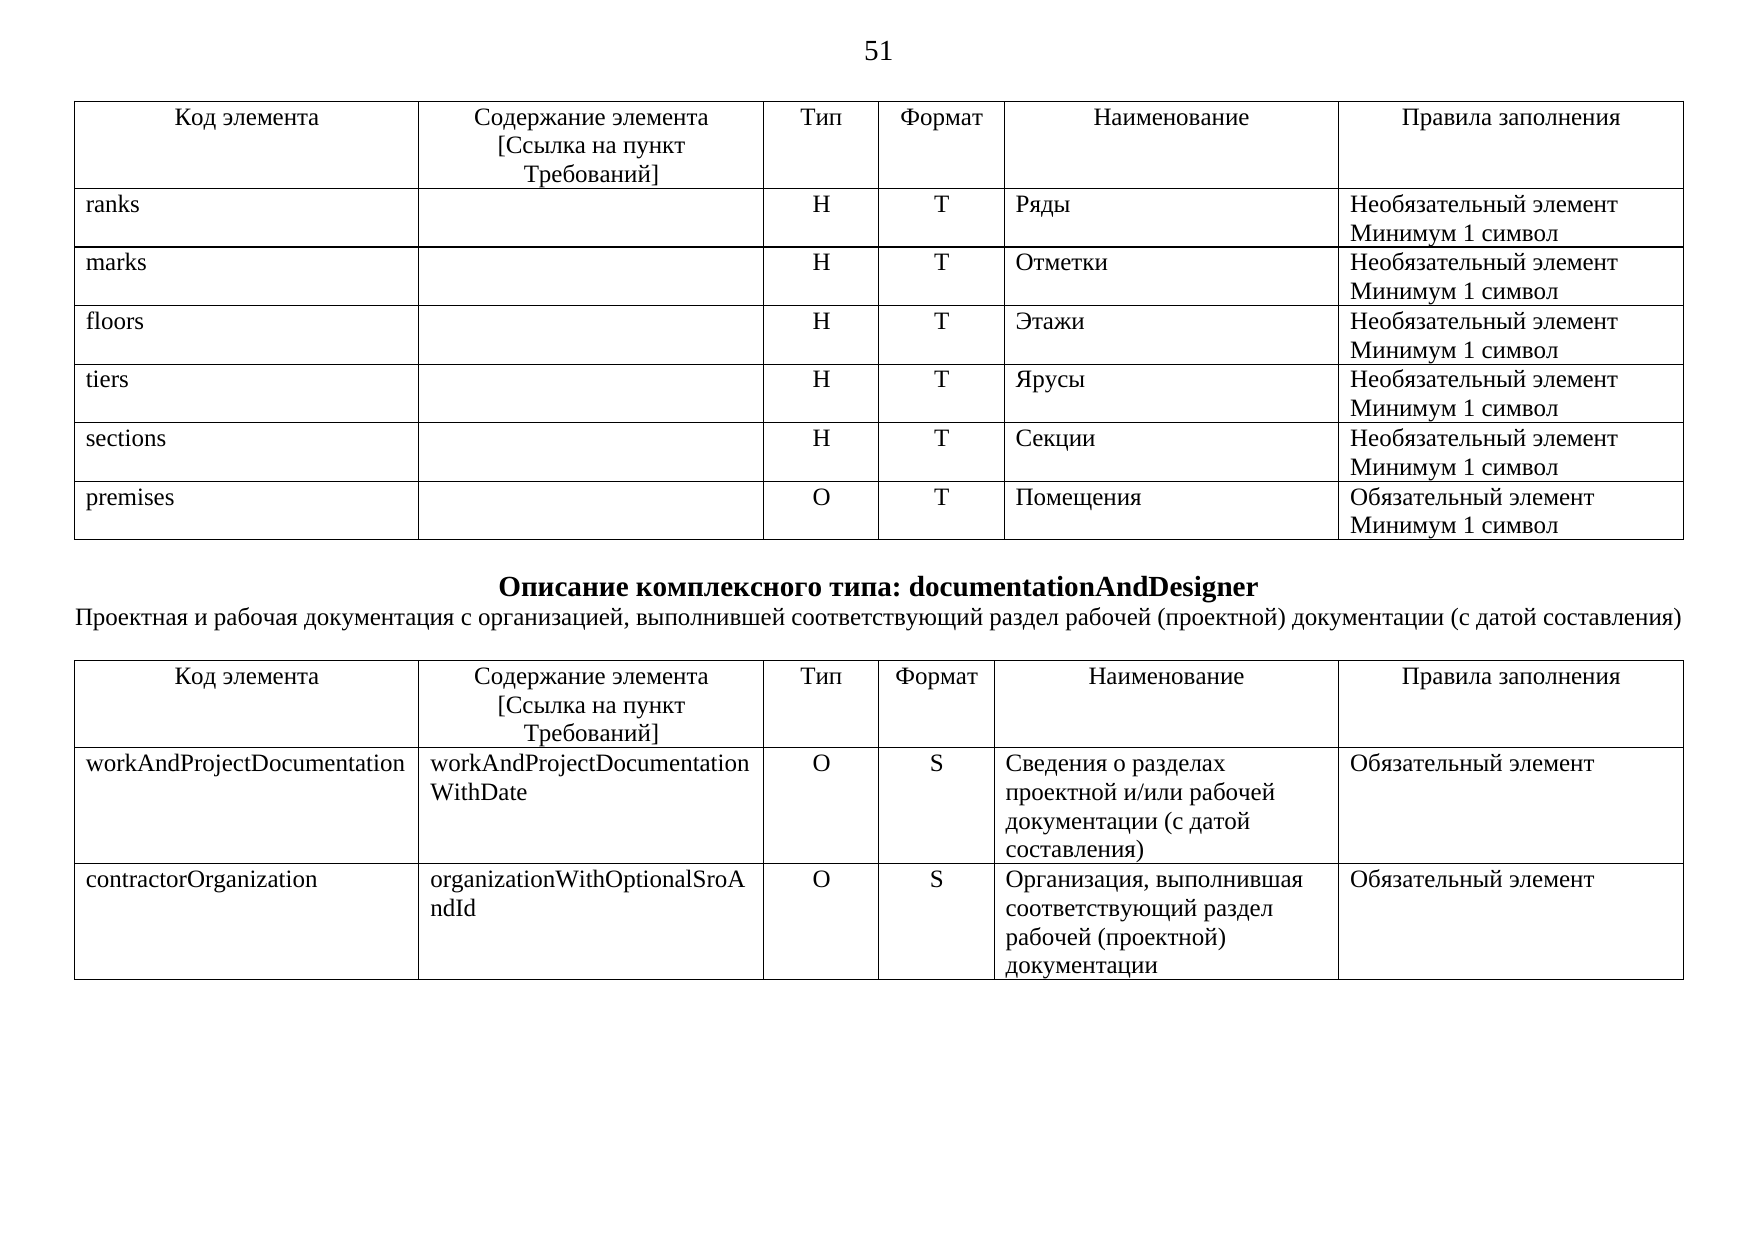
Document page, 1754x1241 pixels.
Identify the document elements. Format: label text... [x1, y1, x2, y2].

table_header Тип [764, 102, 878, 188]
table_cell Этажи [1005, 306, 1338, 363]
table_cell Обязательный элемент [1339, 748, 1683, 863]
table_cell S [879, 748, 994, 863]
table_cell О [764, 482, 878, 539]
table_cell [419, 248, 763, 305]
table_cell ranks [75, 189, 418, 246]
table_cell Н [764, 189, 878, 246]
table_cell Т [879, 423, 1004, 481]
table_header Наименование [995, 661, 1338, 747]
subtitle Описание комплексного типа: documentationAndDesigner [74, 569, 1683, 602]
table_cell Т [879, 482, 1004, 539]
table_cell workAndProjectDocumentationWithDate [419, 748, 763, 863]
table_cell Т [879, 189, 1004, 246]
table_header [419, 102, 763, 188]
table_header Формат [879, 102, 1004, 188]
table_cell Помещения [1005, 482, 1338, 539]
table_header Код элемента [75, 102, 418, 188]
table_cell Обязательный элемент [1339, 864, 1683, 979]
table_cell premises [75, 482, 418, 539]
table_cell [419, 365, 763, 422]
table_cell Необязательный элемент Минимум 1 символ [1339, 189, 1683, 246]
table_cell О [764, 864, 878, 979]
table_cell Отметки [1005, 248, 1338, 305]
text Проектная и рабочая документация с организацией, выполнившей соответствующий раздел рабочей (проектной) документации (с датой составления) [74, 602, 1683, 631]
table_header Тип [764, 661, 878, 747]
table_cell Н [764, 248, 878, 305]
table_header Наименование [1005, 102, 1338, 188]
table_cell tiers [75, 365, 418, 422]
table_cell Н [764, 423, 878, 481]
table_cell [419, 189, 763, 246]
table_header Код элемента [75, 661, 418, 747]
table_cell workAndProjectDocumentation [75, 748, 418, 863]
table_cell organizationWithOptionalSroAndId [419, 864, 763, 979]
table_header Правила заполнения [1339, 102, 1683, 188]
table_cell Организация, выполнившая соответствующий раздел рабочей (проектной) документации [995, 864, 1338, 979]
table_cell Необязательный элемент Минимум 1 символ [1339, 423, 1683, 481]
table_cell Т [879, 248, 1004, 305]
table_cell [419, 423, 763, 481]
table_cell [419, 306, 763, 363]
table_cell contractorOrganization [75, 864, 418, 979]
table_cell Н [764, 306, 878, 363]
table_cell Ярусы [1005, 365, 1338, 422]
table_cell Ряды [1005, 189, 1338, 246]
table_cell Необязательный элемент Минимум 1 символ [1339, 306, 1683, 363]
table_cell Необязательный элемент Минимум 1 символ [1339, 248, 1683, 305]
table_cell Необязательный элемент Минимум 1 символ [1339, 365, 1683, 422]
table_cell О [764, 748, 878, 863]
table_cell Сведения о разделах проектной и/или рабочей документации (с датой составления) [995, 748, 1338, 863]
table_cell [419, 482, 763, 539]
table_cell S [879, 864, 994, 979]
table_cell Т [879, 306, 1004, 363]
table_cell floors [75, 306, 418, 363]
table_cell Секции [1005, 423, 1338, 481]
table_cell marks [75, 248, 418, 305]
table_cell Обязательный элемент Минимум 1 символ [1339, 482, 1683, 539]
table_cell Н [764, 365, 878, 422]
table_cell Т [879, 365, 1004, 422]
table_header Содержание элемента [Ссылка на пункт Требований] [419, 661, 763, 747]
table_cell sections [75, 423, 418, 481]
table_header Правила заполнения [1339, 661, 1683, 747]
table_header Формат [879, 661, 994, 747]
